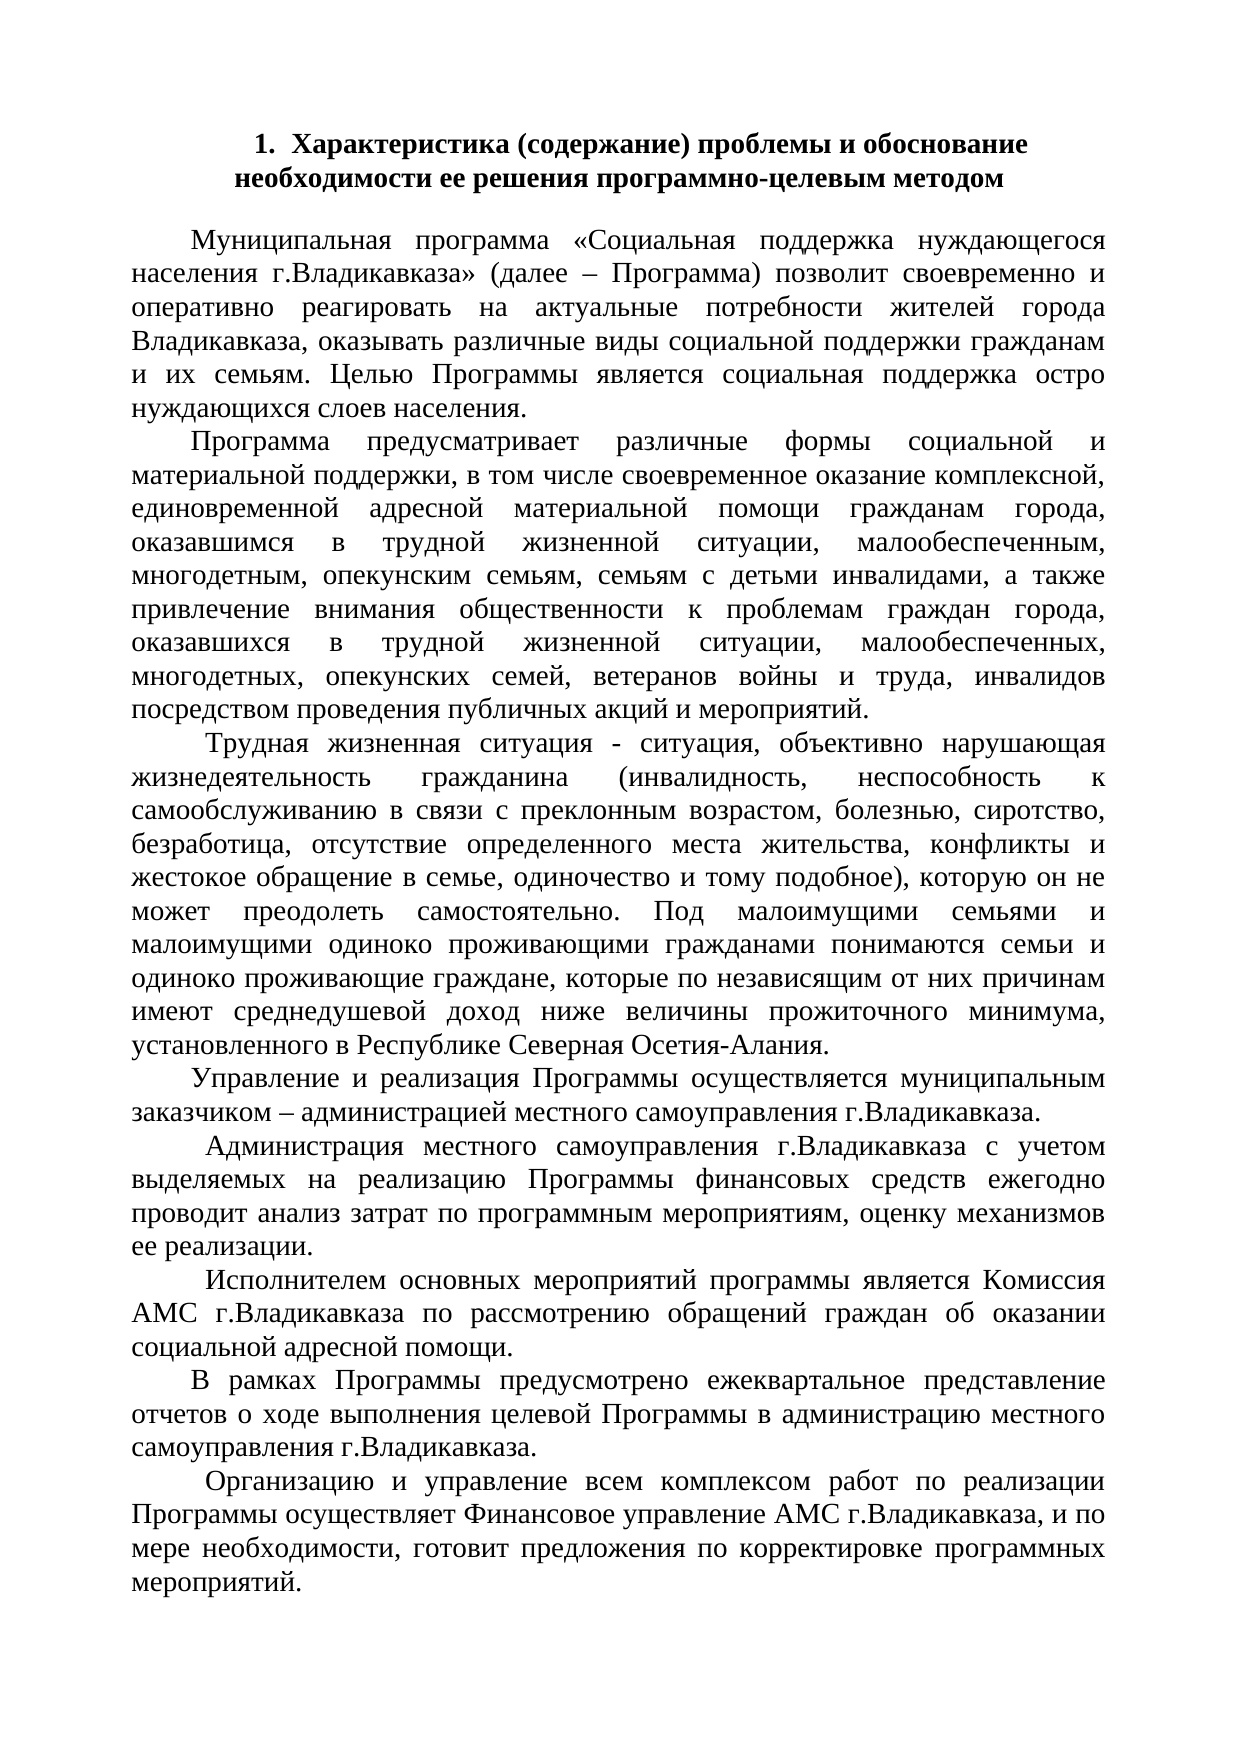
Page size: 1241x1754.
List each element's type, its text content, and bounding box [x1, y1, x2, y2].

text Трудная жизненная ситуация - ситуация, объективно нарушающая жизнедеятельность гражданина (инвалидность, неспособность к самообслуживанию в связи с преклонным возрастом, болезнью, сиротство, безработица, отсутствие определенного места жительства, конфликты и жестокое обращение в семье, одиночество и тому подобное), которую он не может преодолеть самостоятельно. Под малоимущими семьями и малоимущими одиноко проживающими гражданами понимаются семьи и одиноко проживающие граждане, которые по независящим от них причинам имеют среднедушевой доход ниже величины прожиточного минимума, установленного в Республике Северная Осетия-Алания. [131, 725, 1106, 1061]
text Программа предусматривает различные формы социальной и материальной поддержки, в том числе своевременное оказание комплексной, единовременной адресной материальной помощи гражданам города, оказавшимся в трудной жизненной ситуации, малообеспеченным, многодетным, опекунским семьям, семьям с детьми инвалидами, а также привлечение внимания общественности к проблемам граждан города, оказавшихся в трудной жизненной ситуации, малообеспеченных, многодетных, опекунских семей, ветеранов войны и труда, инвалидов посредством проведения публичных акций и мероприятий. [131, 423, 1106, 725]
text Управление и реализация Программы осуществляется муниципальным заказчиком – администрацией местного самоуправления г.Владикавказа. [131, 1061, 1106, 1128]
text Исполнителем основных мероприятий программы является Комиссия АМС г.Владикавказа по рассмотрению обращений граждан об оказании социальной адресной помощи. [131, 1262, 1106, 1362]
list Характеристика (содержание) проблемы и обоснование [176, 126, 1106, 160]
text Организацию и управление всем комплексом работ по реализации Программы осуществляет Финансовое управление АМС г.Владикавказа, и по мере необходимости, готовит предложения по корректировке программных мероприятий. [131, 1463, 1106, 1597]
text необходимости ее решения программно-целевым методом [131, 160, 1106, 193]
text Муниципальная программа «Социальная поддержка нуждающегося населения г.Владикавказа» (далее – Программа) позволит своевременно и оперативно реагировать на актуальные потребности жителей города Владикавказа, оказывать различные виды социальной поддержки гражданам и их семьям. Целью Программы является социальная поддержка остро нуждающихся слоев населения. [131, 222, 1106, 423]
text Администрация местного самоуправления г.Владикавказа с учетом выделяемых на реализацию Программы финансовых средств ежегодно проводит анализ затрат по программным мероприятиям, оценку механизмов ее реализации. [131, 1128, 1106, 1262]
text В рамках Программы предусмотрено ежеквартальное представление отчетов о ходе выполнения целевой Программы в администрацию местного самоуправления г.Владикавказа. [131, 1362, 1106, 1463]
